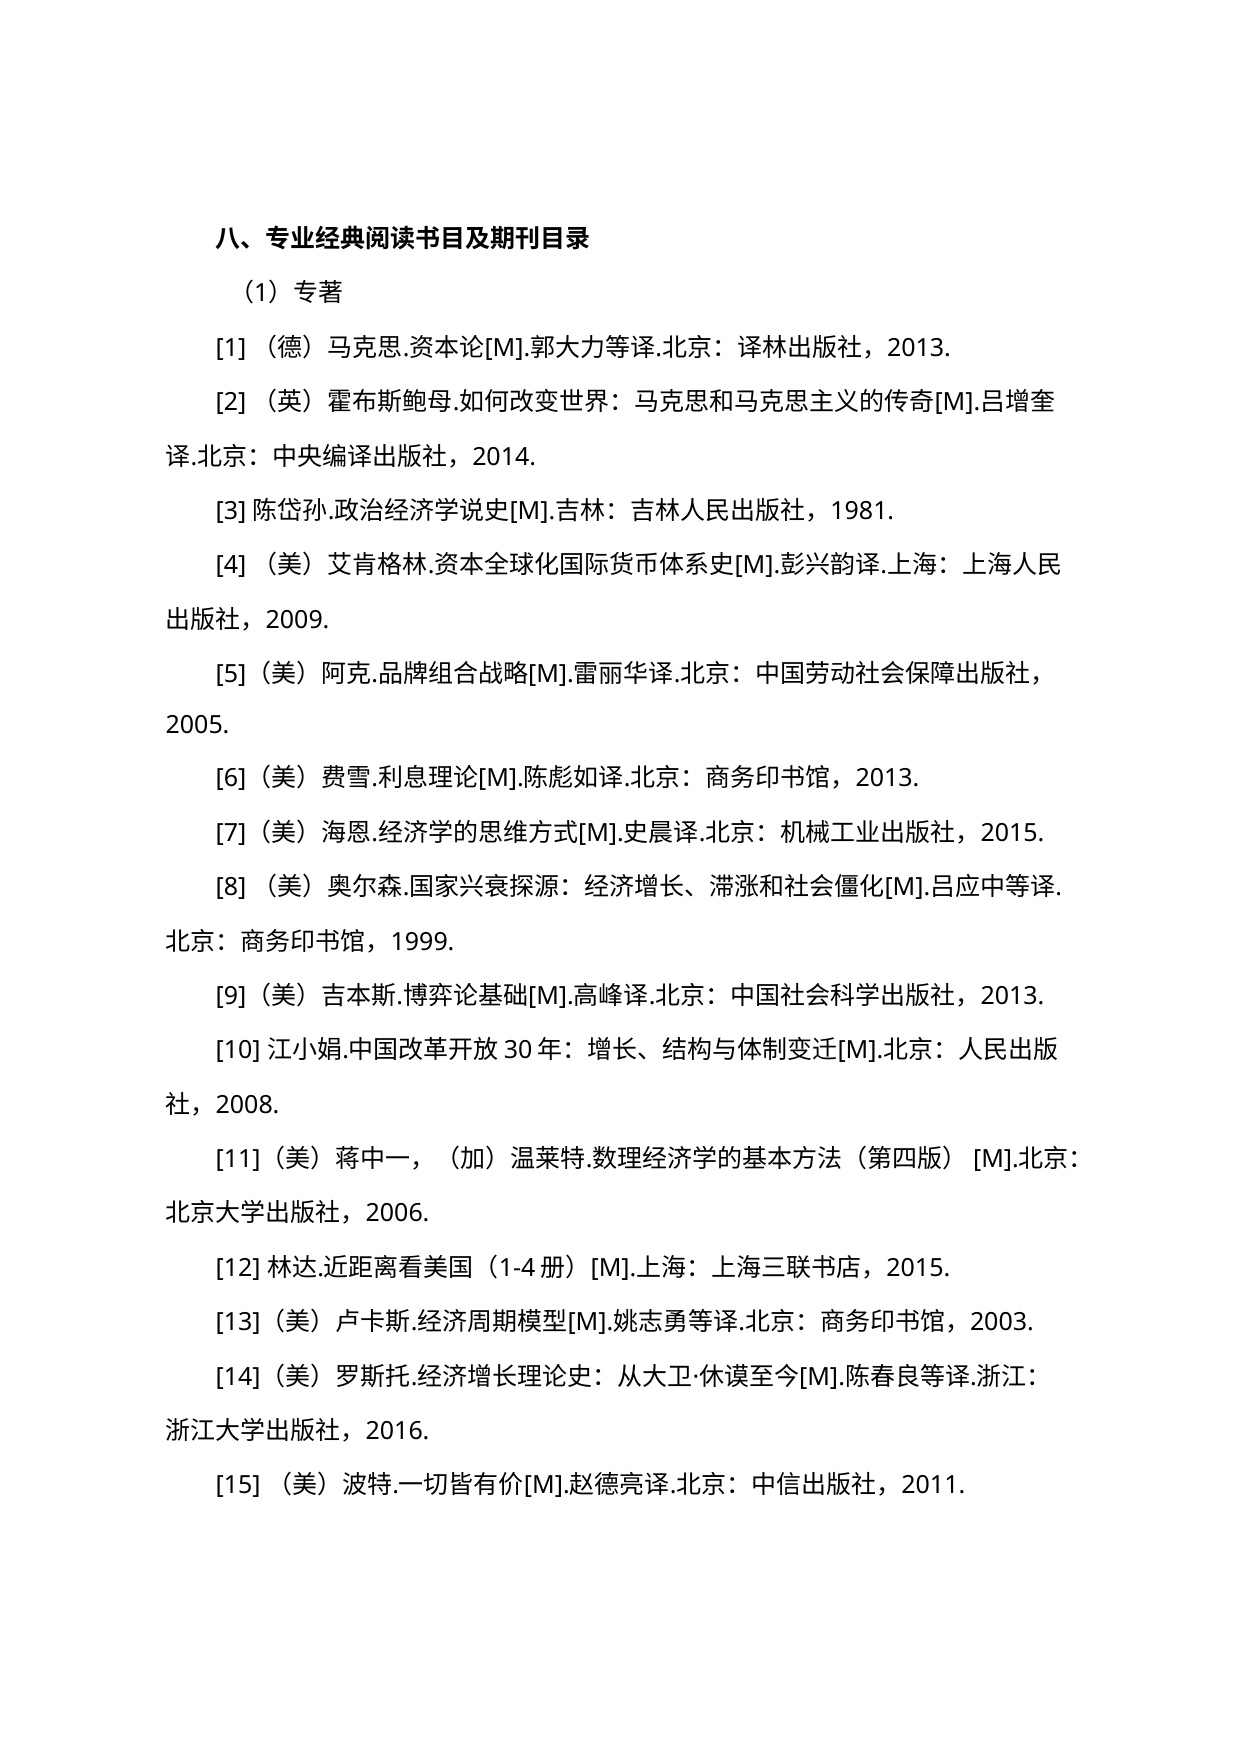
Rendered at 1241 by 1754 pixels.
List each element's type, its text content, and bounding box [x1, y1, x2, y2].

list [1] （德）马克思.资本论[M].郭大力等译.北京：译林出版社，2013. [165, 327, 1075, 363]
list [3] 陈岱孙.政治经济学说史[M].吉林：吉林人民出版社，1981. [165, 490, 1075, 527]
list [8] （美）奥尔森.国家兴衰探源：经济增长、滞涨和社会僵化[M].吕应中等译.北京：商务印书馆，1999. [165, 867, 1075, 957]
list [11]（美）蒋中一，（加）温莱特.数理经济学的基本方法（第四版） [M].北京：北京大学出版社，2006. [165, 1138, 1075, 1229]
list [10] 江小娟.中国改革开放30年：增长、结构与体制变迁[M].北京：人民出版社，2008. [165, 1030, 1075, 1120]
list （1）专著 [165, 273, 1075, 309]
list [5]（美）阿克.品牌组合战略[M].雷丽华译.北京：中国劳动社会保障出版社，2005. [165, 653, 1075, 741]
list [14]（美）罗斯托.经济增长理论史：从大卫·休谟至今[M].陈春良等译.浙江：浙江大学出版社，2016. [165, 1356, 1075, 1447]
list [12] 林达.近距离看美国（1-4册）[M].上海：上海三联书店，2015. [165, 1247, 1075, 1283]
list [4] （美）艾肯格林.资本全球化国际货币体系史[M].彭兴韵译.上海：上海人民出版社，2009. [165, 545, 1075, 635]
list [9]（美）吉本斯.博弈论基础[M].高峰译.北京：中国社会科学出版社，2013. [165, 975, 1075, 1012]
list [7]（美）海恩.经济学的思维方式[M].史晨译.北京：机械工业出版社，2015. [165, 812, 1075, 848]
list [13]（美）卢卡斯.经济周期模型[M].姚志勇等译.北京：商务印书馆，2003. [165, 1302, 1075, 1338]
list [6]（美）费雪.利息理论[M].陈彪如译.北京：商务印书馆，2013. [165, 758, 1075, 794]
list [15] （美）波特.一切皆有价[M].赵德亮译.北京：中信出版社，2011. [165, 1465, 1075, 1501]
list [2] （英）霍布斯鲍母.如何改变世界：马克思和马克思主义的传奇[M].吕增奎译.北京：中央编译出版社，2014. [165, 382, 1075, 472]
text 八、专业经典阅读书目及期刊目录 [165, 218, 1075, 255]
